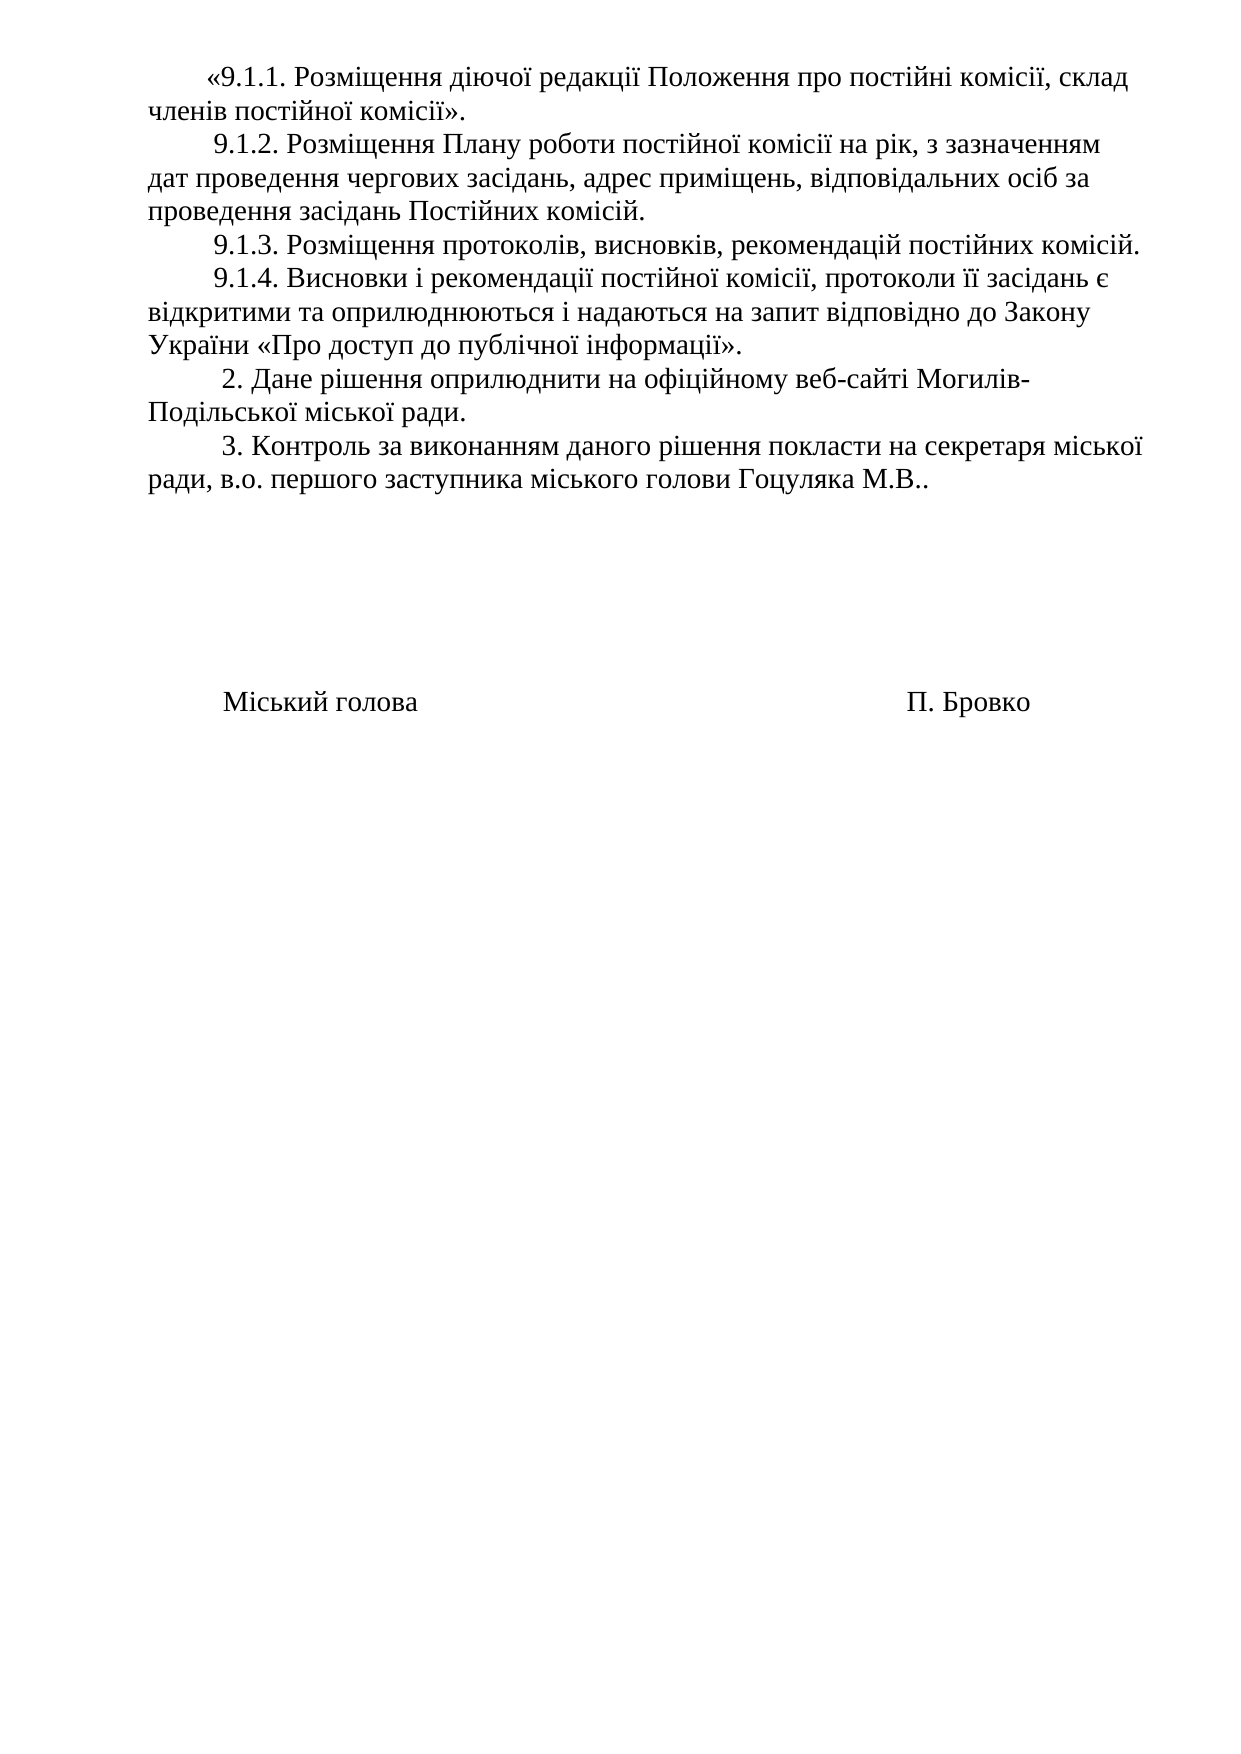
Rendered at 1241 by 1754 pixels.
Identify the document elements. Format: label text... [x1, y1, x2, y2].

text 9.1.2. Розміщення Плану роботи постійної комісії на рік, з зазначенням дат проведення чергових засідань, адрес приміщень, відповідальних осіб за проведення засідань Постійних комісій. [148, 126, 1146, 227]
text 2. Дане рішення оприлюднити на офіційному веб-сайті Могилів-Подільської міської ради. [148, 361, 1146, 428]
text 9.1.4. Висновки і рекомендації постійної комісії, протоколи її засідань є відкритими та оприлюднюються і надаються на запит відповідно до Закону України «Про доступ до публічної інформації». [148, 260, 1146, 361]
text «9.1.1. Розміщення діючої редакції Положення про постійні комісії, склад членів постійної комісії». [148, 59, 1146, 126]
text 3. Контроль за виконанням даного рішення покласти на секретаря міської ради, в.о. першого заступника міського голови Гоцуляка М.В.. [148, 428, 1146, 495]
text Міський голова П. Бровко [223, 684, 1152, 718]
text 9.1.3. Розміщення протоколів, висновків, рекомендацій постійних комісій. [148, 227, 1146, 260]
